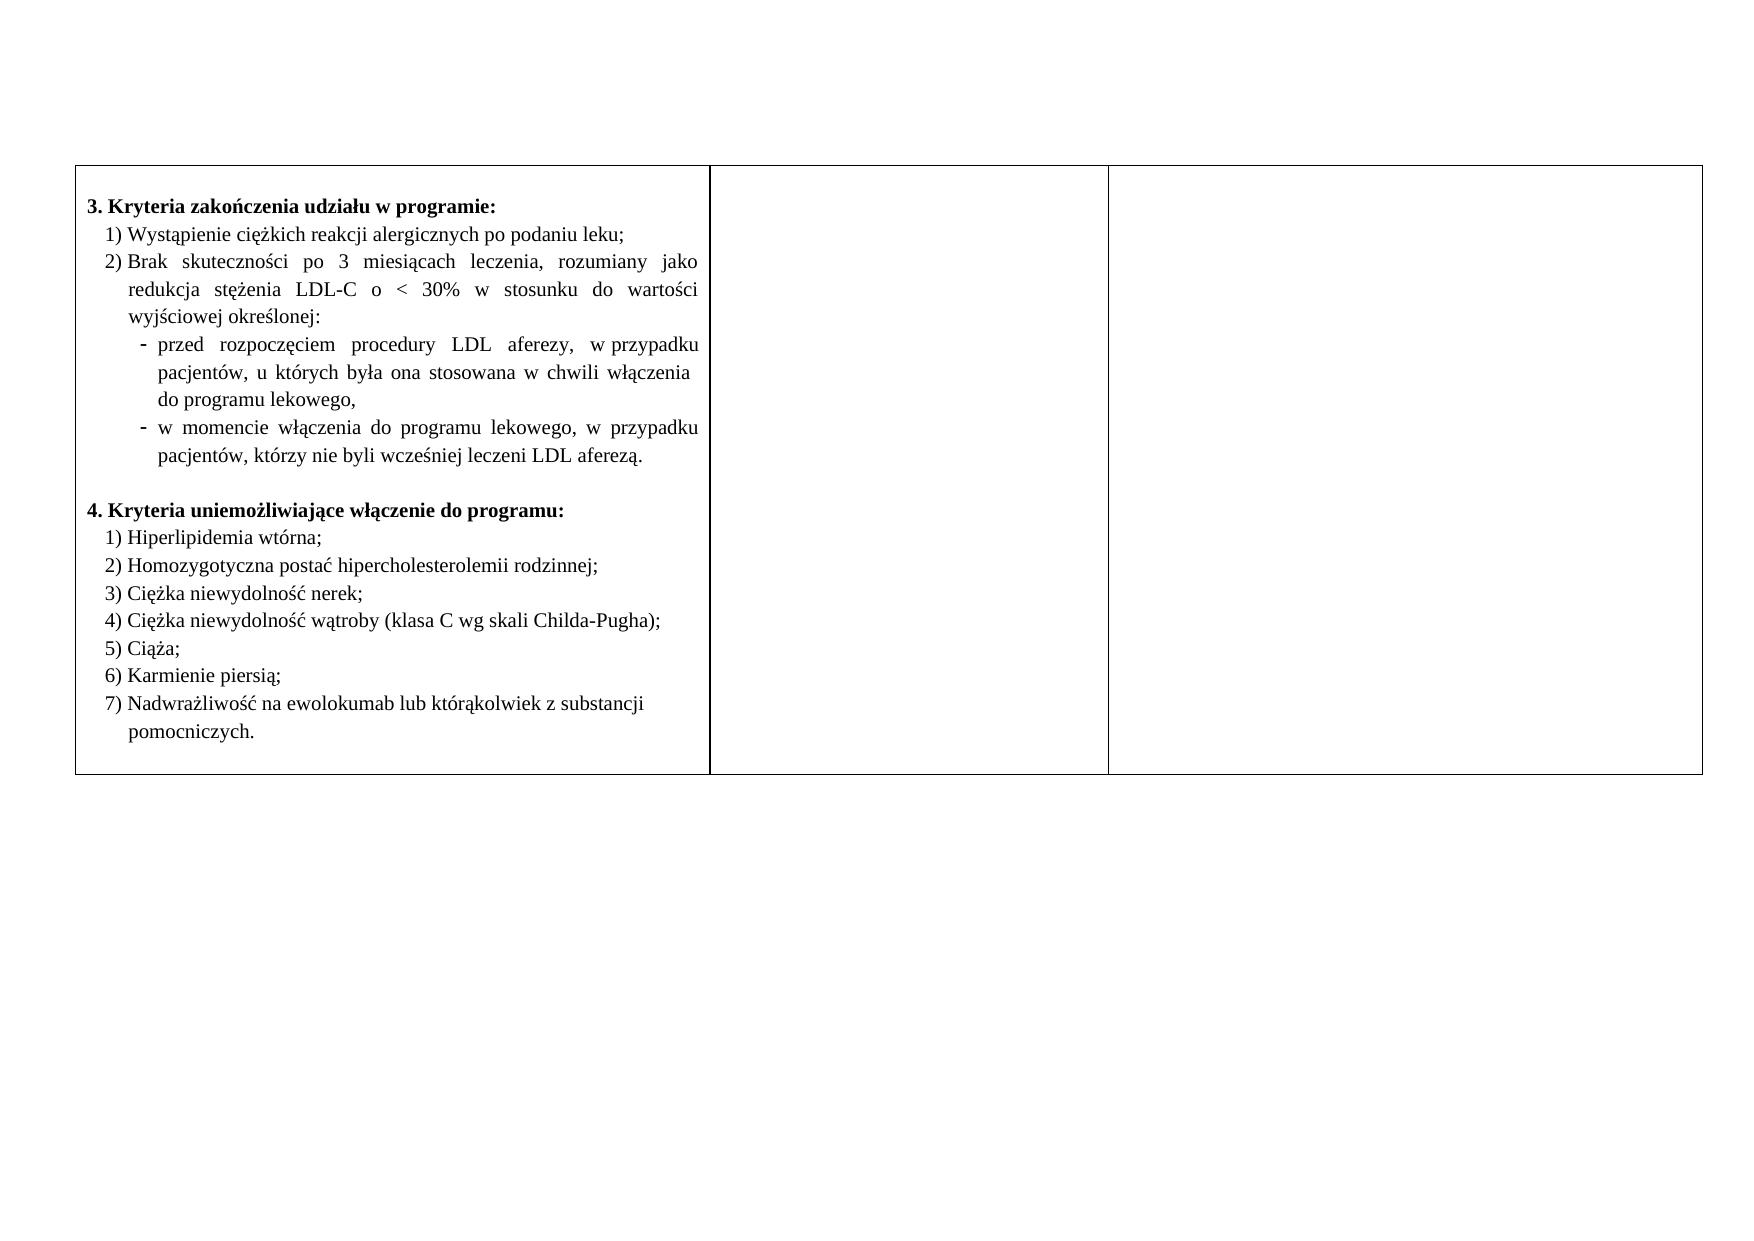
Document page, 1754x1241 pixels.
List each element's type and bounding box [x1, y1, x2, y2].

table_cell [76, 166, 709, 774]
table_cell [711, 166, 1108, 774]
table_cell [1109, 166, 1702, 774]
